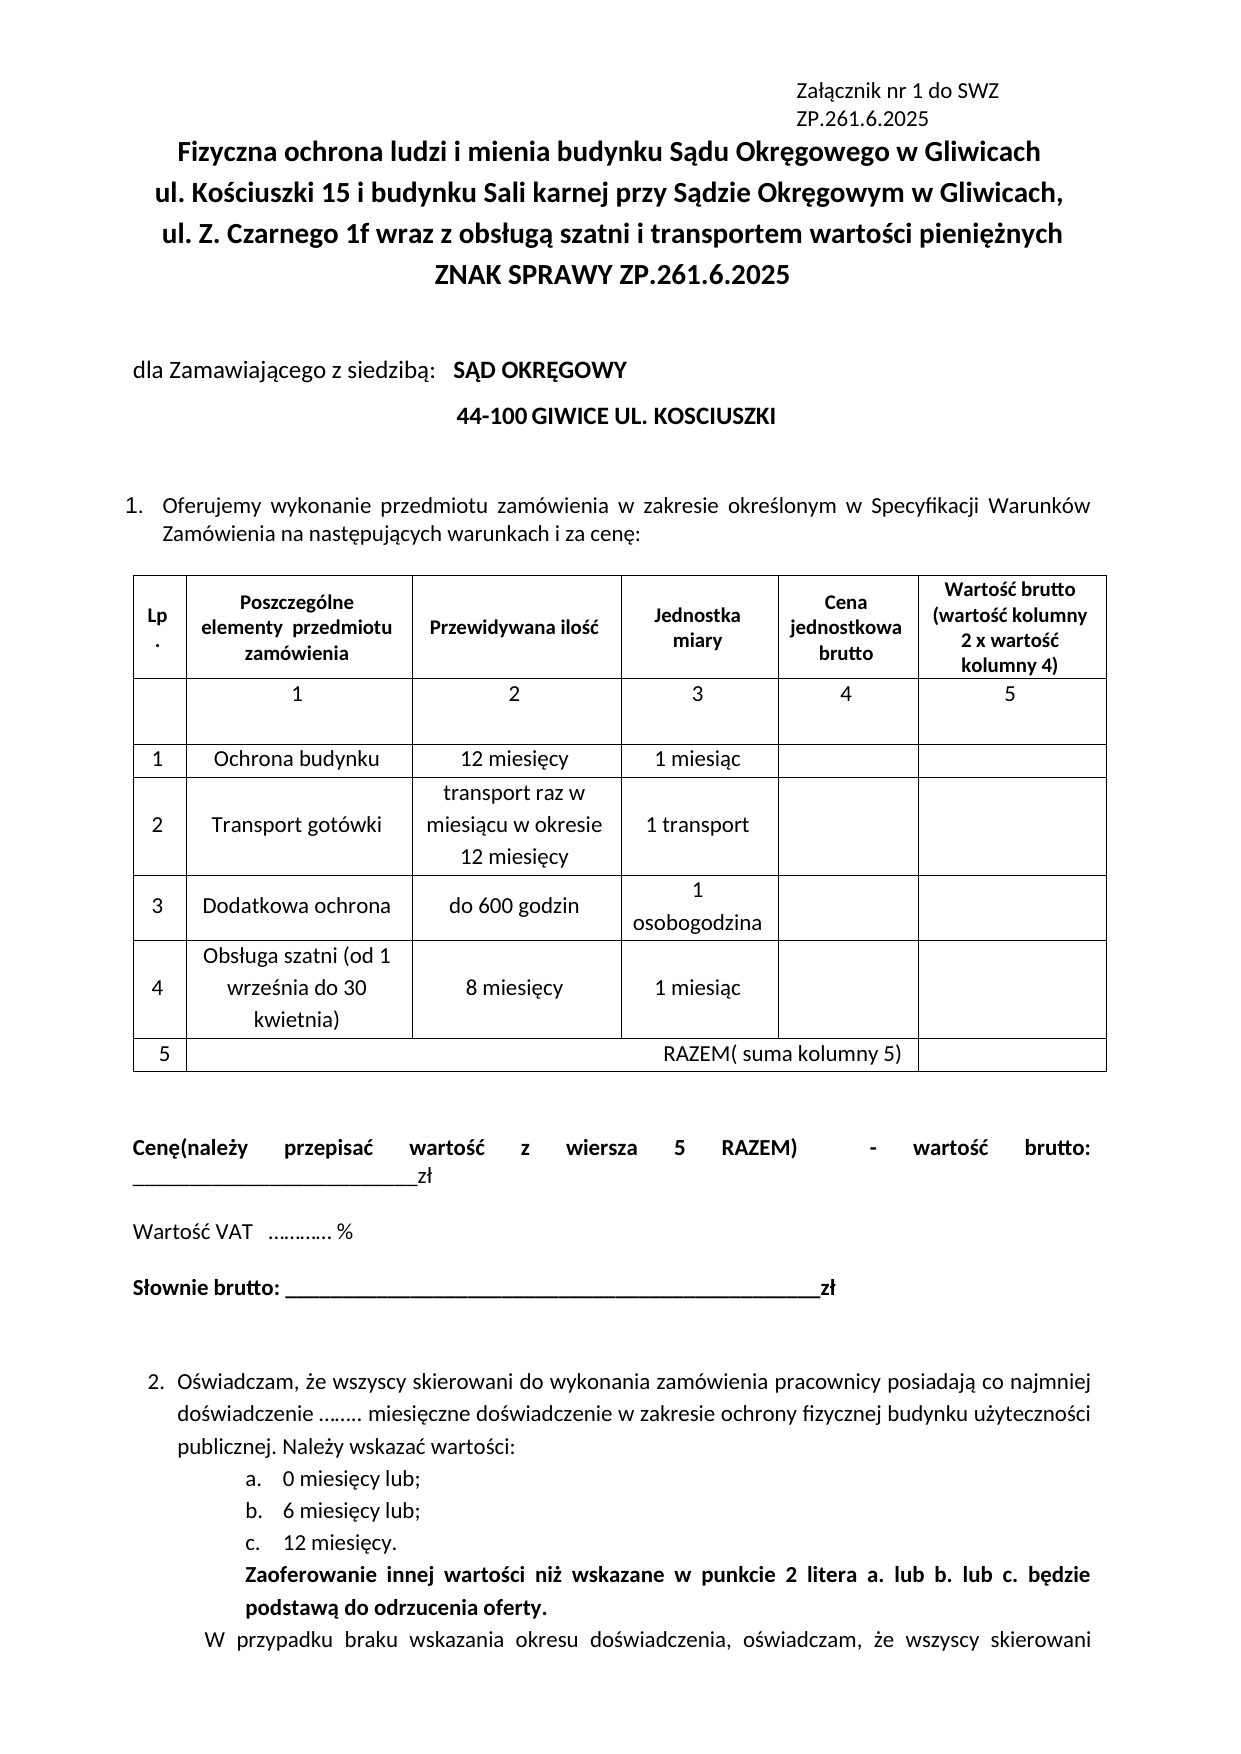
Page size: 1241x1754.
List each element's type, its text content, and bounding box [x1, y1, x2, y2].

table_cell [134, 679, 186, 743]
table_cell 3 [134, 876, 186, 940]
text ZNAK SPRAWY ZP.261.6.2025 [133, 256, 1092, 291]
table_cell 1 osobogodzina [622, 876, 778, 940]
table_cell Transport gotówki [187, 778, 412, 874]
table_cell 1 miesiąc [622, 745, 778, 777]
table_cell 1 transport [622, 778, 778, 874]
text Zaoferowanie innej wartości niż wskazane w punkcie 2 litera a. lub b. lub c. będzie podstawą do odrzucenia oferty. [245, 1561, 1092, 1621]
table_cell RAZEM( suma kolumny 5) [187, 1039, 918, 1071]
table_cell 4 [134, 941, 186, 1038]
list 12 miesięcy. [245, 1528, 1092, 1556]
table_cell 4 [779, 679, 918, 743]
table_header Przewidywana ilość [413, 576, 621, 678]
table_cell 1 [134, 745, 186, 777]
table_cell [919, 778, 1106, 874]
table_cell 2 [413, 679, 621, 743]
table_cell 5 [919, 679, 1106, 743]
table_cell [919, 941, 1106, 1038]
table_cell 2 [134, 778, 186, 874]
list GIWICE UL. KOSCIUSZKI [456, 400, 1092, 430]
table_cell Ochrona budynku [187, 745, 412, 777]
list 0 miesięcy lub; [245, 1464, 1092, 1492]
table_cell [779, 941, 918, 1038]
table_header Lp. [134, 576, 186, 678]
text Cenę(należy przepisać wartość z wiersza 5 RAZEM) - wartość brutto: _________________________zł [133, 1133, 1092, 1189]
table_cell Obsługa szatni (od 1 września do 30 kwietnia) [187, 941, 412, 1038]
text dla Zamawiającego z siedzibą: SĄD OKRĘGOWY [133, 354, 1092, 385]
table_header Poszczególne elementy przedmiotu zamówienia [187, 576, 412, 678]
table_cell [779, 745, 918, 777]
table_cell [779, 876, 918, 940]
table_cell Dodatkowa ochrona [187, 876, 412, 940]
table_cell 5 [134, 1039, 186, 1071]
list 6 miesięcy lub; [245, 1496, 1092, 1524]
list Oświadczam, że wszyscy skierowani do wykonania zamówienia pracownicy posiadają co najmniej doświadczenie …….. miesięczne doświadczenie w zakresie ochrony fizycznej budynku użyteczności publicznej. Należy wskazać wartości: [147, 1367, 1092, 1460]
table_cell [919, 745, 1106, 777]
text Słownie brutto: _______________________________________________zł [133, 1273, 1092, 1301]
table_cell transport raz w miesiącu w okresie 12 miesięcy [413, 778, 621, 874]
table_cell do 600 godzin [413, 876, 621, 940]
table_cell 8 miesięcy [413, 941, 621, 1038]
table_header Cena jednostkowa brutto [779, 576, 918, 678]
table_cell [779, 778, 918, 874]
table_cell 3 [622, 679, 778, 743]
table_header Wartość brutto (wartość kolumny 2 x wartość kolumny 4) [919, 576, 1106, 678]
table_cell 12 miesięcy [413, 745, 621, 777]
table_cell 1 miesiąc [622, 941, 778, 1038]
table_cell [919, 876, 1106, 940]
table_cell 1 [187, 679, 412, 743]
list Oferujemy wykonanie przedmiotu zamówienia w zakresie określonym w Specyfikacji Warunków Zamówienia na następujących warunkach i za cenę: [125, 491, 1092, 547]
table_cell [919, 1039, 1106, 1071]
text Fizyczna ochrona ludzi i mienia budynku Sądu Okręgowego w Gliwicach ul. Kościuszki 15 i budynku Sali karnej przy Sądzie Okręgowym w Gliwicach, ul. Z. Czarnego 1f wraz z obsługą szatni i transportem wartości pieniężnych [133, 133, 1092, 250]
table_header Jednostka miary [622, 576, 778, 678]
text Wartość VAT ………… % [133, 1217, 1092, 1245]
